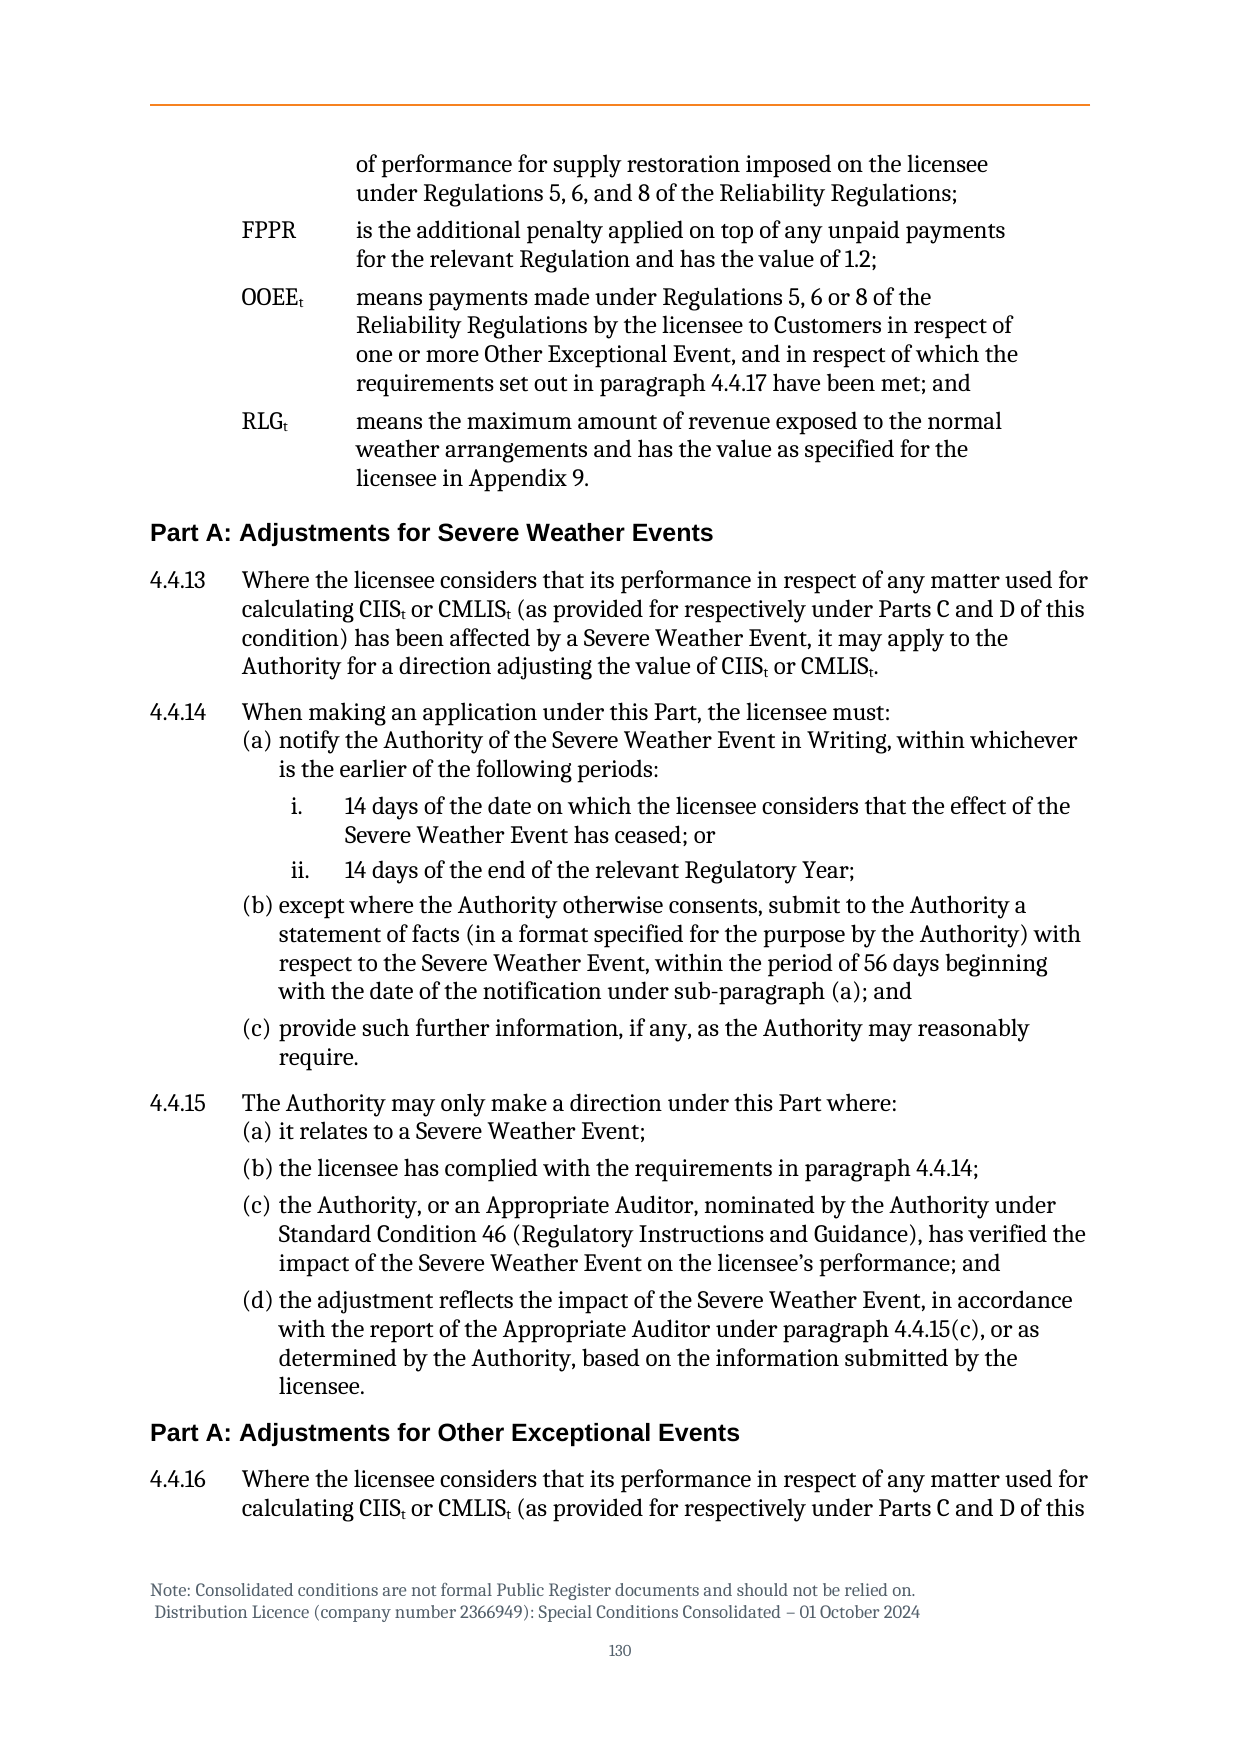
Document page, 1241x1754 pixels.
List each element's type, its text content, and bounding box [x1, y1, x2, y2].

subtitle Adjustments for Other Exceptional Events [150, 1418, 1090, 1446]
list 14 days of the end of the relevant Regulatory Year; [291, 856, 1090, 885]
list it relates to a Severe Weather Event; [242, 1117, 1090, 1146]
list provide such further information, if any, as the Authority may reasonably require. [242, 1014, 1090, 1072]
list notify the Authority of the Severe Weather Event in Writing, within whichever is the earlier of the following periods: [242, 726, 1090, 784]
list the Authority, or an Appropriate Auditor, nominated by the Authority under Standard Condition 46 (Regulatory Instructions and Guidance), has verified the impact of the Severe Weather Event on the licensee’s performance; and [242, 1191, 1090, 1278]
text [150, 1465, 1090, 1523]
list except where the Authority otherwise consents, submit to the Authority a statement of facts (in a format specified for the purpose by the Authority) with respect to the Severe Weather Event, within the period of 56 days beginning with the date of the notification under sub-paragraph (a); and [242, 891, 1090, 1006]
text The Authority may only make a direction under this Part where: [150, 1088, 1090, 1117]
list 14 days of the date on which the licensee considers that the effect of the Severe Weather Event has ceased; or [291, 792, 1090, 850]
text When making an application under this Part, the licensee must: [150, 698, 1090, 726]
list the licensee has complied with the requirements in paragraph 4.4.14; [242, 1154, 1090, 1183]
text Where the licensee considers that its performance in respect of any matter used for calculating CIISt or CMLISt (as provided for respectively under Parts C and D of this condition) has been affected by a Severe Weather Event, it may apply to the Authority for a direction adjusting the value of CIISt or CMLISt. [150, 566, 1090, 681]
list the adjustment reflects the impact of the Severe Weather Event, in accordance with the report of the Appropriate Auditor under paragraph 4.4.15(c), or as determined by the Authority, based on the information submitted by the licensee. [242, 1286, 1090, 1401]
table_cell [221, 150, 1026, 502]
subtitle Adjustments for Severe Weather Events [150, 518, 1090, 547]
